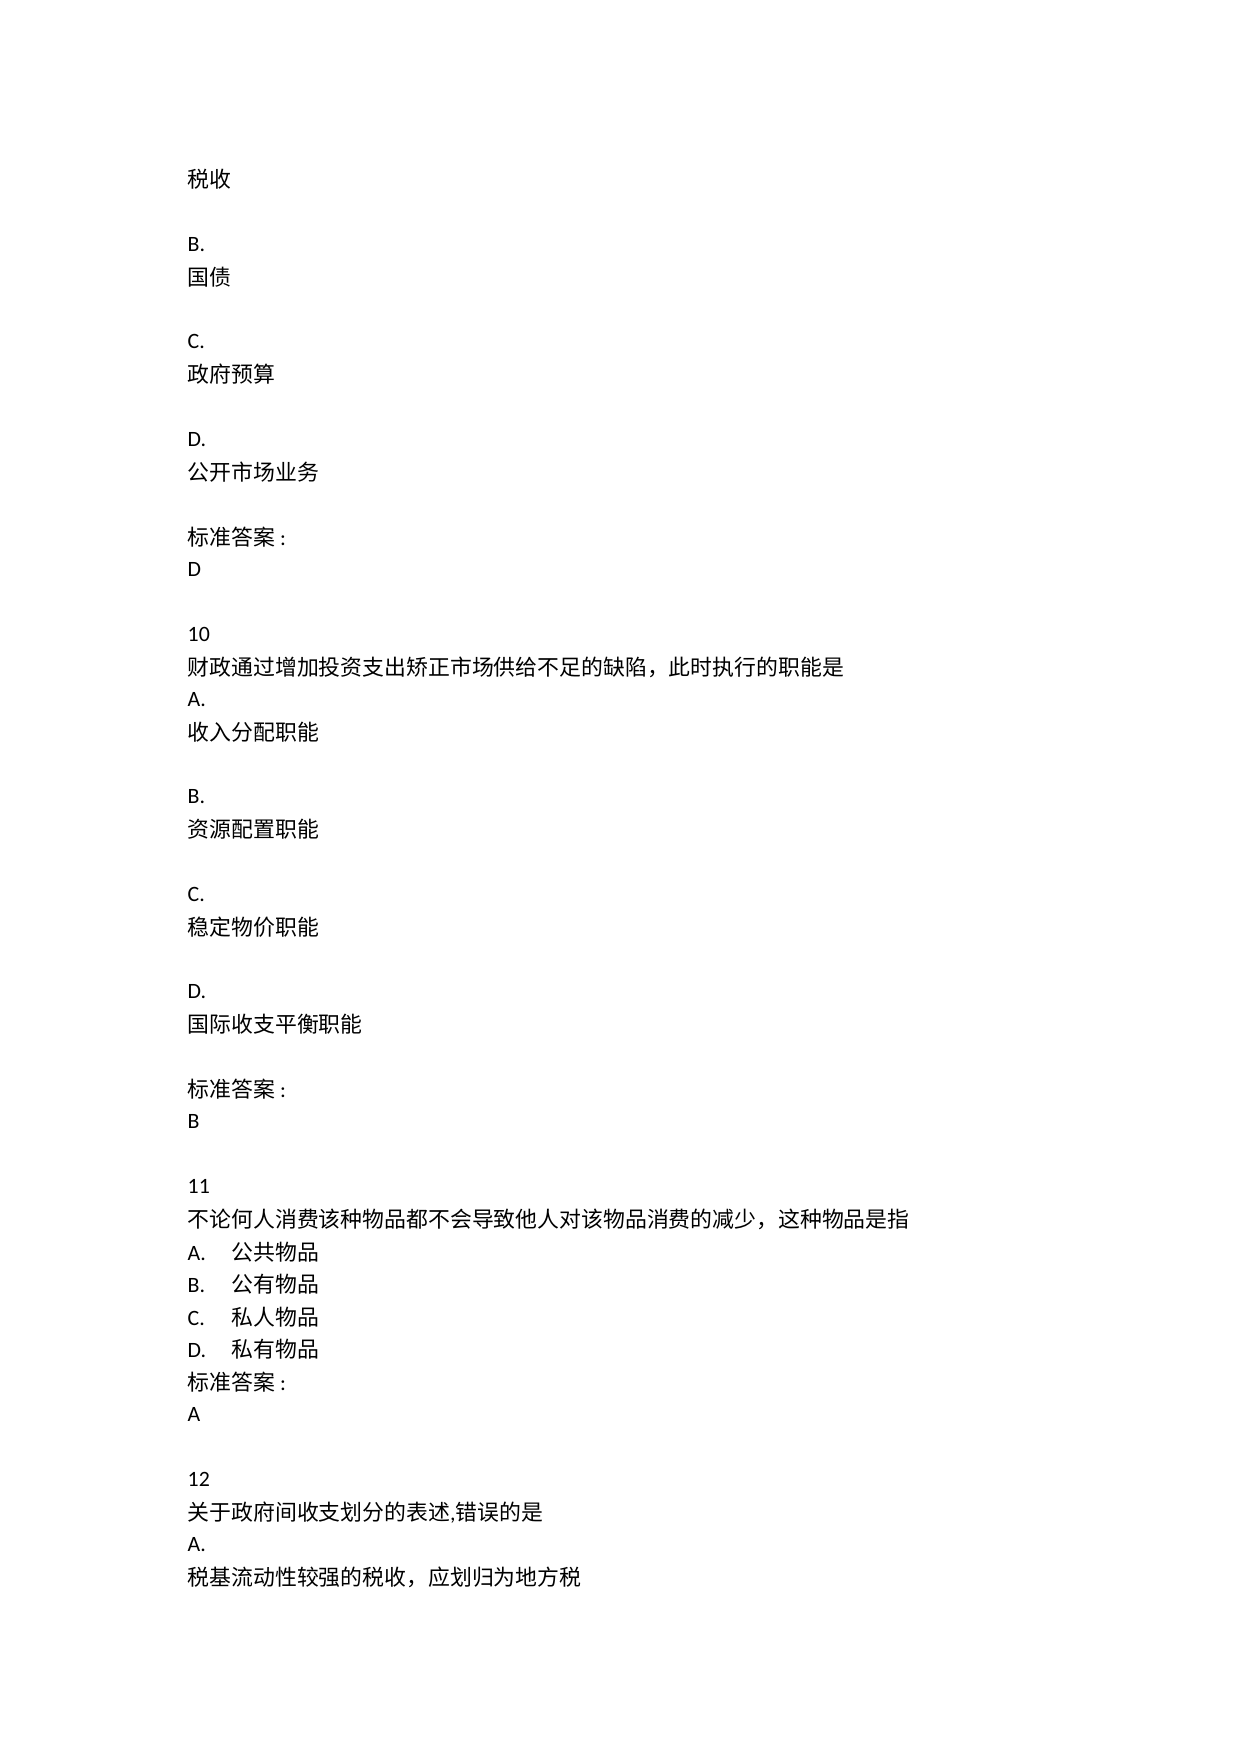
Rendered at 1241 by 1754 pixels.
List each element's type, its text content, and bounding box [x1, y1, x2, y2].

text D. [187, 422, 1053, 454]
text 稳定物价职能 [187, 909, 1053, 942]
text D [187, 552, 1053, 584]
text 不论何人消费该种物品都不会导致他人对该物品消费的减少，这种物品是指 [187, 1202, 1053, 1234]
text C. 私人物品 [187, 1299, 1053, 1332]
text A. 公共物品 [187, 1234, 1053, 1267]
text 关于政府间收支划分的表述,错误的是 [187, 1494, 1053, 1527]
text 标准答案 : [187, 1072, 1053, 1104]
text B. [187, 227, 1053, 259]
text 10 [187, 617, 1053, 649]
text 国际收支平衡职能 [187, 1007, 1053, 1039]
text C. [187, 877, 1053, 909]
text 财政通过增加投资支出矫正市场供给不足的缺陷，此时执行的职能是 [187, 649, 1053, 682]
text 12 [187, 1462, 1053, 1494]
text 收入分配职能 [187, 714, 1053, 747]
text D. 私有物品 [187, 1332, 1053, 1364]
text A. [187, 682, 1053, 714]
text B. 公有物品 [187, 1267, 1053, 1299]
text 税收 [187, 162, 1053, 194]
text B. [187, 779, 1053, 812]
text B [187, 1104, 1053, 1137]
text 标准答案 : [187, 1364, 1053, 1397]
text 税基流动性较强的税收，应划归为地方税 [187, 1559, 1053, 1592]
text 政府预算 [187, 357, 1053, 389]
text 标准答案 : [187, 519, 1053, 552]
text C. [187, 324, 1053, 357]
text 资源配置职能 [187, 812, 1053, 844]
text 国债 [187, 259, 1053, 292]
text A. [187, 1527, 1053, 1559]
text 11 [187, 1169, 1053, 1202]
text 公开市场业务 [187, 454, 1053, 487]
text A [187, 1397, 1053, 1429]
text D. [187, 974, 1053, 1007]
